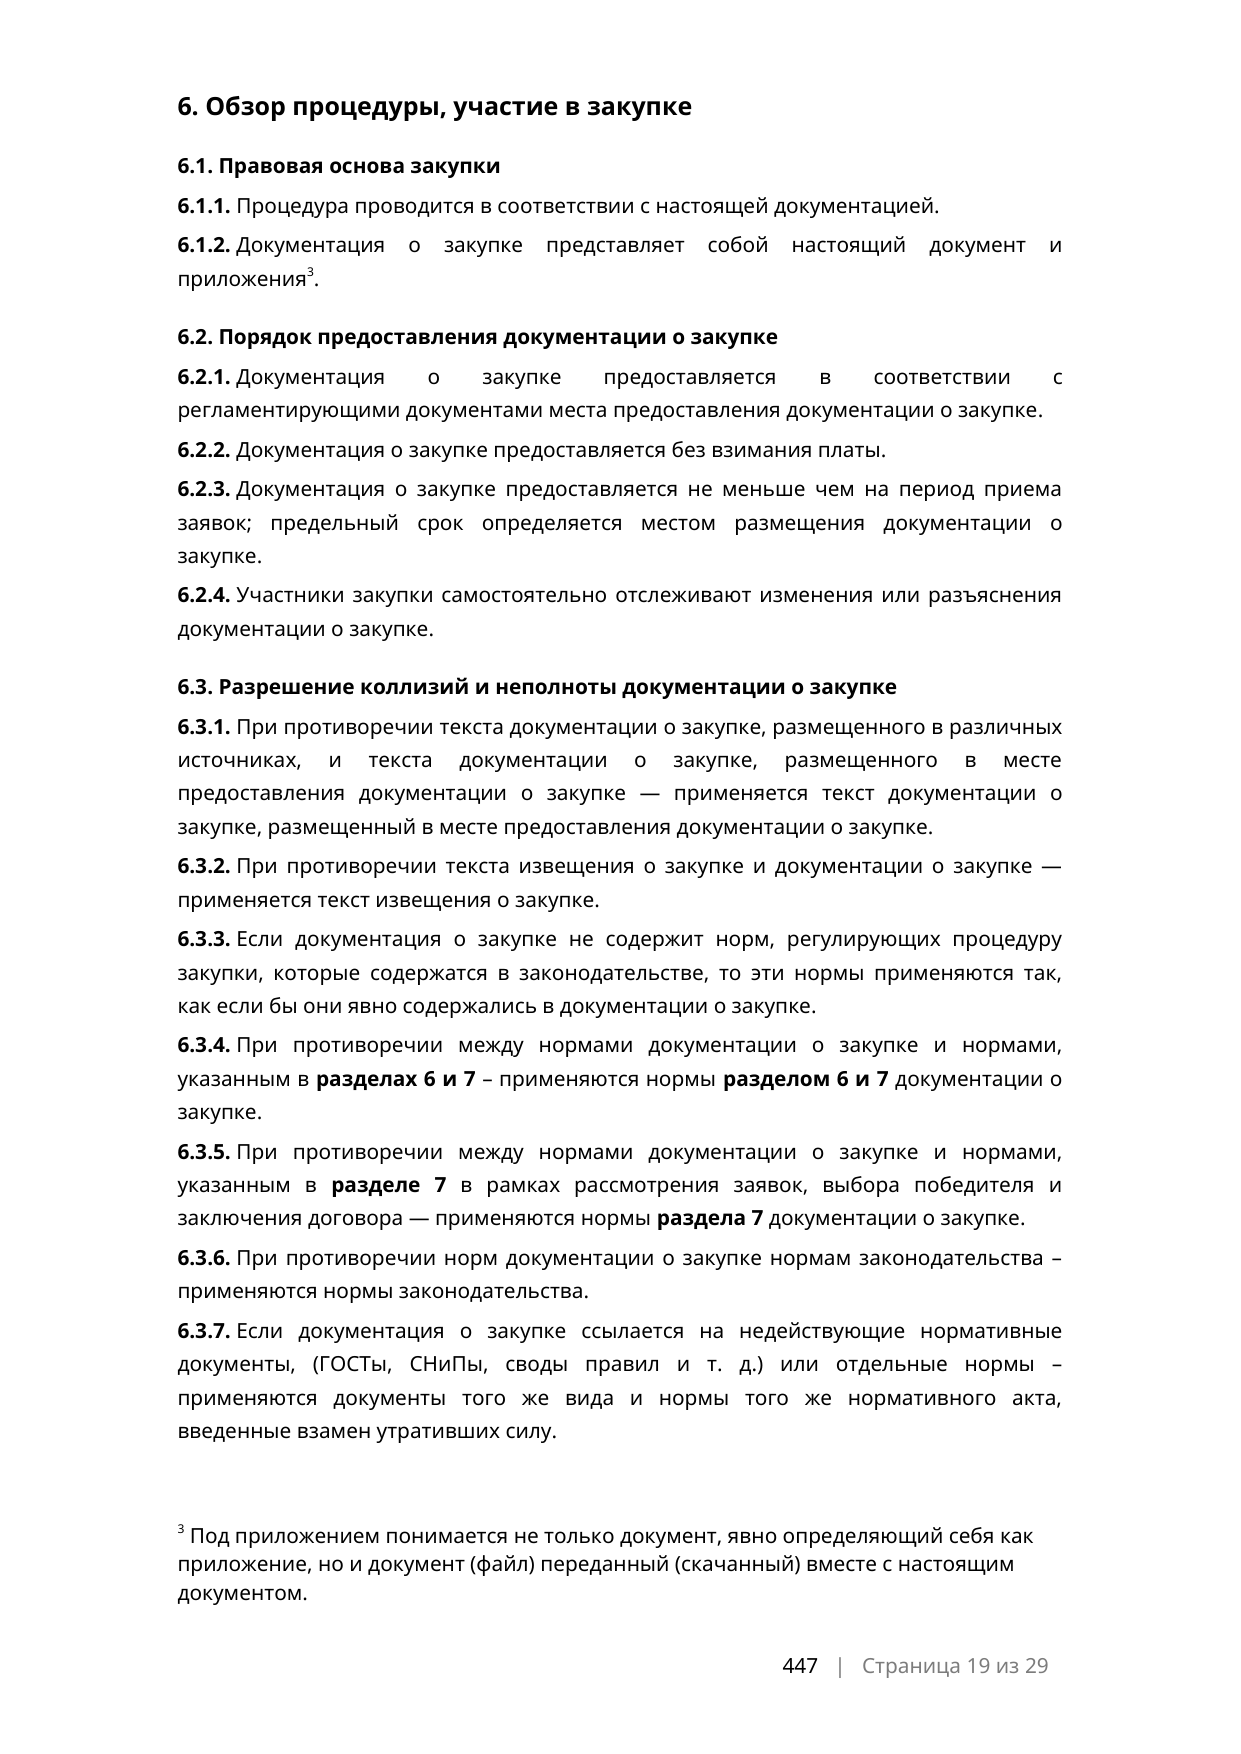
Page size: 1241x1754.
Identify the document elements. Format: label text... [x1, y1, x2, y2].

text При противоречии текста документации о закупке, размещенного в различных источниках, и текста документации о закупке, размещенного в месте предоставления документации о закупке — применяется текст документации о закупке, размещенный в месте предоставления документации о закупке. [177, 707, 1063, 841]
text Если документация о закупке ссылается на недействующие нормативные документы, (ГОСТы, СНиПы, своды правил и т. д.) или отдельные нормы –применяются документы того же вида и нормы того же нормативного акта, введенные взамен утративших силу. [177, 1312, 1063, 1445]
text Документация о закупке предоставляется . [177, 357, 1063, 424]
text При противоречии между нормами документации о закупке и нормами, указанным в разделах 6 и 7 – применяются нормы разделом 6 и 7 документации о закупке. [177, 1026, 1063, 1126]
text Документация о закупке предоставляется без взимания платы. [177, 430, 1063, 464]
text Разрешение коллизий и неполноты документации о закупке [177, 668, 1063, 701]
text Порядок предоставления документации о закупке [177, 318, 1063, 351]
text Участники закупки самостоятельно отслеживают изменения или разъяснения документации о закупке. [177, 576, 1063, 643]
text При противоречии текста извещения о закупке и документации о закупке — применяется текст извещения о закупке. [177, 847, 1063, 914]
text Обзор процедуры, участие в закупке [177, 89, 1063, 122]
text Правовая основа закупки [177, 147, 1063, 180]
text При противоречии норм документации о закупке нормам законодательства – применяются нормы законодательства. [177, 1239, 1063, 1305]
text Документация о закупке предоставляется не меньше чем на период приема заявок; предельный срок определяется местом размещения документации о закупке. [177, 470, 1063, 570]
text При противоречии между нормами документации о закупке и нормами, указанным в разделе 7 в рамках рассмотрения заявок, выбора победителя и заключения договора — применяются нормы раздела 7 документации о закупке. [177, 1132, 1063, 1232]
text Документация о закупке представляет собой настоящий документ и приложения. [177, 226, 1063, 293]
text Если документация о закупке не содержит норм, регулирующих процедуру закупки, которые содержатся в законодательстве, то эти нормы применяются так, как если бы они явно содержались в документации о закупке. [177, 920, 1063, 1020]
